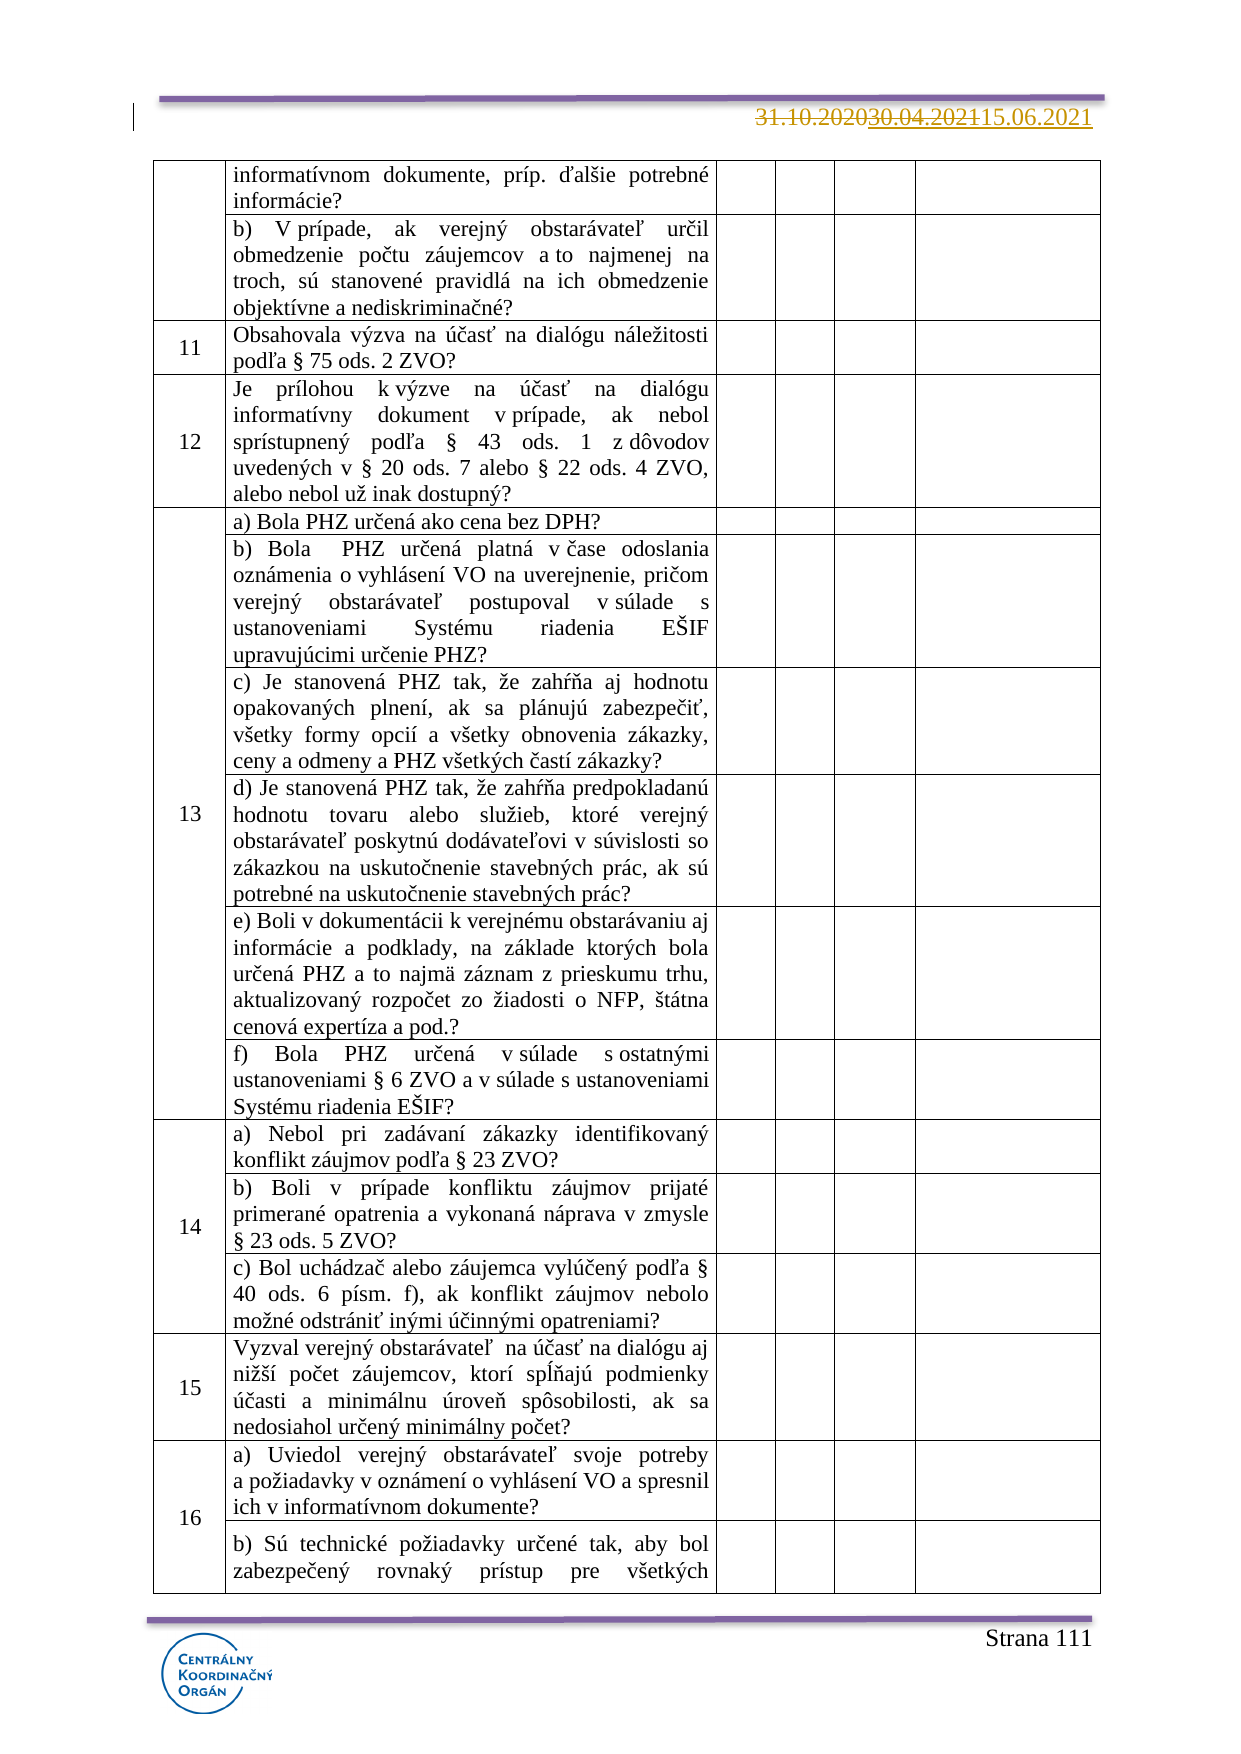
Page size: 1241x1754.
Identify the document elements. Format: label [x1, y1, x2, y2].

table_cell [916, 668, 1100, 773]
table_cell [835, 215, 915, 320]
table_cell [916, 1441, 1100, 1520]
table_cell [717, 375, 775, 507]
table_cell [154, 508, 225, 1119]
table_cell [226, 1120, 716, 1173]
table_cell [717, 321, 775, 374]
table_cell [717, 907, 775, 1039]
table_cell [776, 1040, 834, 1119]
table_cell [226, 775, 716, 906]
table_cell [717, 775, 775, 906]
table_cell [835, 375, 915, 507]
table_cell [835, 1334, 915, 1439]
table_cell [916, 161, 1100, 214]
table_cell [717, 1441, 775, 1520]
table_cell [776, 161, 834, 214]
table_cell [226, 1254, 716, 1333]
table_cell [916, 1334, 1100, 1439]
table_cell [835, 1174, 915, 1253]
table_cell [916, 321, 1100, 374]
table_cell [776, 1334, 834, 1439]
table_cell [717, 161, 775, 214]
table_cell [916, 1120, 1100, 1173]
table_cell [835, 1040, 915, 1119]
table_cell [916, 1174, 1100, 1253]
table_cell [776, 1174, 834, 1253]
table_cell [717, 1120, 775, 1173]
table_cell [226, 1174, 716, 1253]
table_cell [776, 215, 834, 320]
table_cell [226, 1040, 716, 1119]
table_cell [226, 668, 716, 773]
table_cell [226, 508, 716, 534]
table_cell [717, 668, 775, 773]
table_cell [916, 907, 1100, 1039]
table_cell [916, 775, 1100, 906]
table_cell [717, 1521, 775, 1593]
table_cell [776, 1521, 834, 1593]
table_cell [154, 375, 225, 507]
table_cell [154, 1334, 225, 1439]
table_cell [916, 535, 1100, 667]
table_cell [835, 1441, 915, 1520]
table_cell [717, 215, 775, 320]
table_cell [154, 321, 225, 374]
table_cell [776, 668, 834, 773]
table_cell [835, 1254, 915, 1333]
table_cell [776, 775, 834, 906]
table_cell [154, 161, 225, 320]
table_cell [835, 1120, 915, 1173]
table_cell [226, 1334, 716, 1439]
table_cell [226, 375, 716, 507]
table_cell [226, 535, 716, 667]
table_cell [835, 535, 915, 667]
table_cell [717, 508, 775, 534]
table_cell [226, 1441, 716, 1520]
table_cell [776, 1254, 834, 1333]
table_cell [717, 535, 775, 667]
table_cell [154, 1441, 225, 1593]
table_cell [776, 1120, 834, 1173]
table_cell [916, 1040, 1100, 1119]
picture [159, 1631, 272, 1713]
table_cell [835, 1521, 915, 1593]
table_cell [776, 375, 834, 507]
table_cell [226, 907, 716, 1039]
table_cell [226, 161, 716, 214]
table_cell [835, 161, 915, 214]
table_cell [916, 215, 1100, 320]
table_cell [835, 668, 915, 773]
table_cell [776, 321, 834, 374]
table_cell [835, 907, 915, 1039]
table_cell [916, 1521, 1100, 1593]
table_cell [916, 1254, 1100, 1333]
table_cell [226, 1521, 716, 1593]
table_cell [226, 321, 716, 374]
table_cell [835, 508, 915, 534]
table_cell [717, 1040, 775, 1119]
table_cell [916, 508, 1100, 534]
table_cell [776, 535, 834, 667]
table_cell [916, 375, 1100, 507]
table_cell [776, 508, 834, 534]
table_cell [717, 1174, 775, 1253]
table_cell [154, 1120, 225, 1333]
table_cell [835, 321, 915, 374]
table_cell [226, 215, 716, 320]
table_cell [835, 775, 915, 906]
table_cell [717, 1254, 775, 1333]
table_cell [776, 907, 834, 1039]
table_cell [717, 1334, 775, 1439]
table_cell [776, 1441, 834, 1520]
